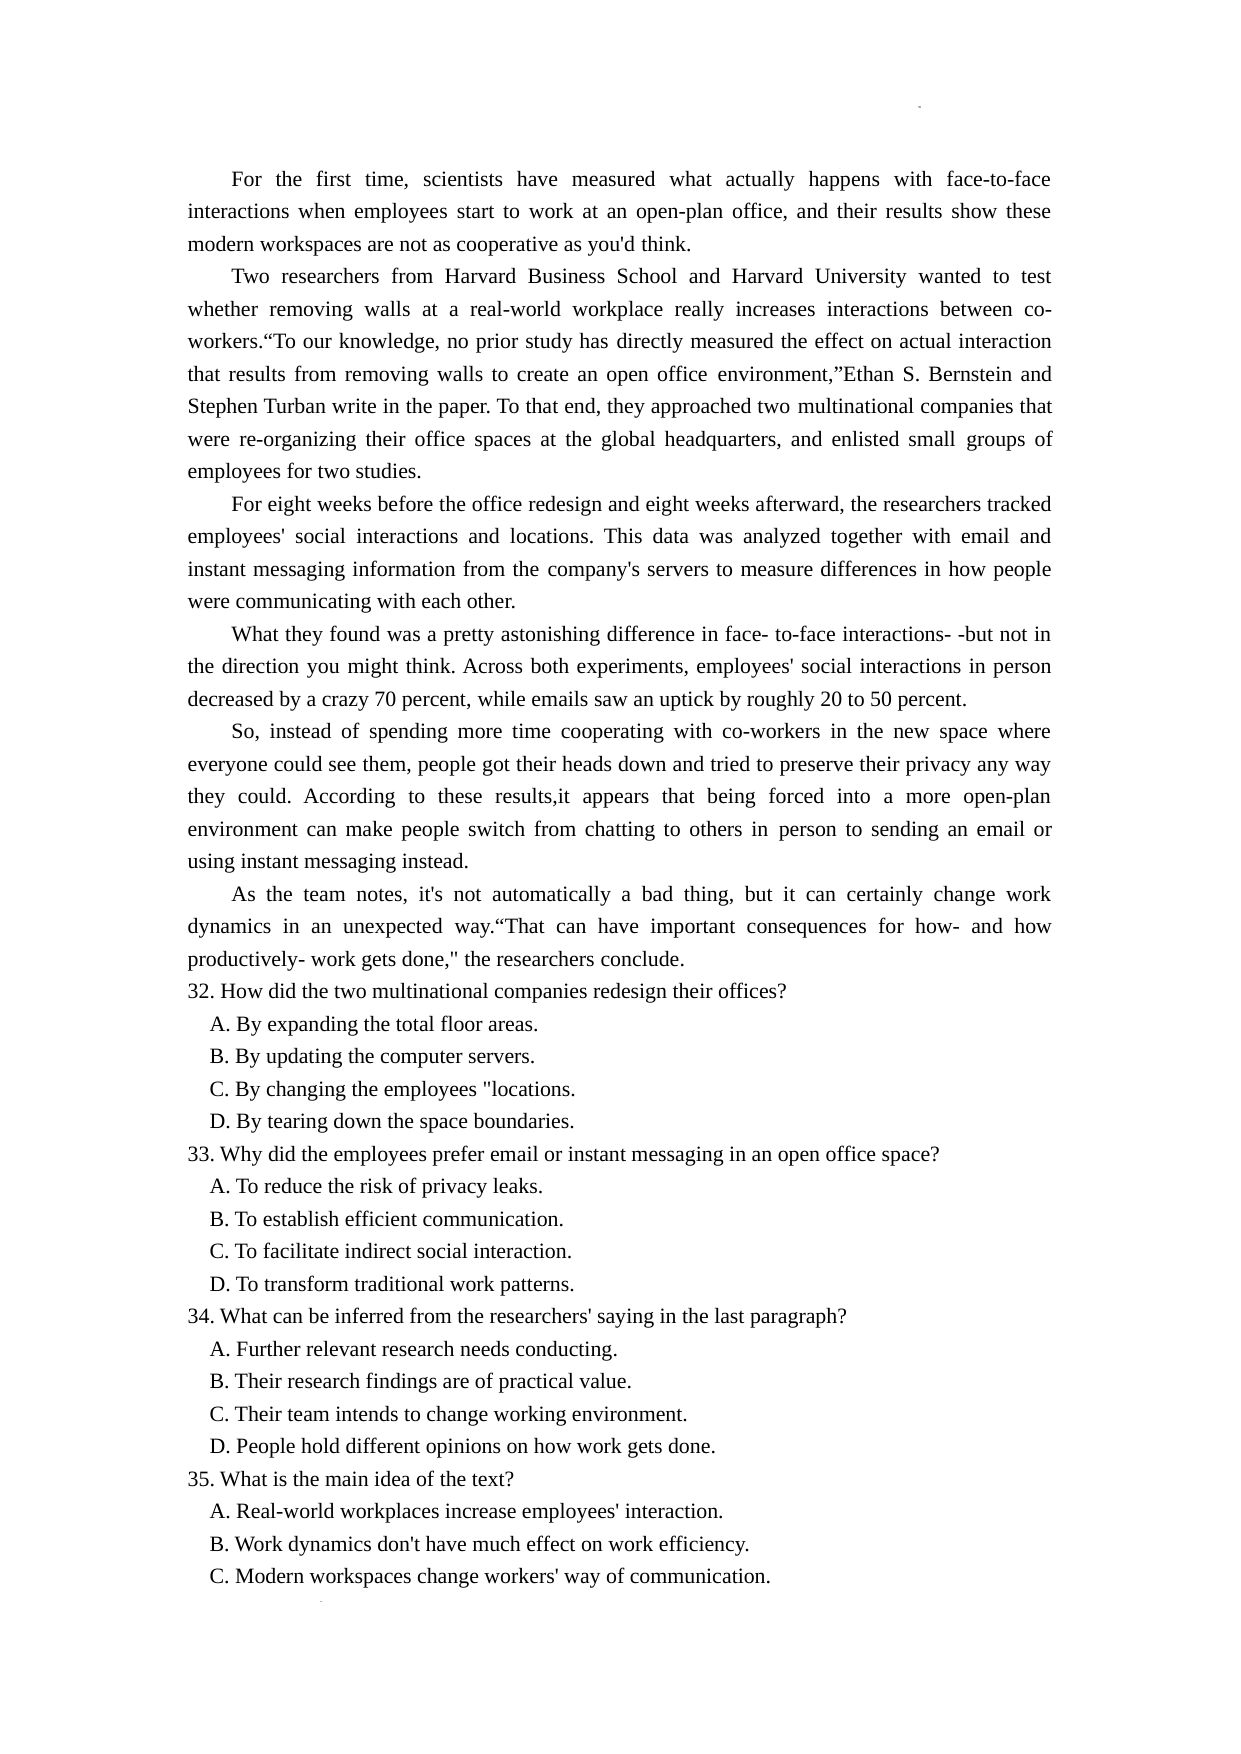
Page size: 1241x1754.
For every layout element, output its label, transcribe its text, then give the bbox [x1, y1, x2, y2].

text As the team notes, it's not automatically a bad thing, but it can certainly change work dynamics in an unexpected way.“That can have important consequences for how- and how productively- work gets done," the researchers conclude. [187, 877, 1053, 974]
text D. To transform traditional work patterns. [187, 1267, 1053, 1299]
text 35. What is the main idea of the text? [187, 1462, 1053, 1494]
text D. By tearing down the space boundaries. [187, 1104, 1053, 1137]
text So, instead of spending more time cooperating with co-workers in the new space where everyone could see them, people got their heads down and tried to preserve their privacy any way they could. According to these results,it appears that being forced into a more open-plan environment can make people switch from chatting to others in person to sending an email or using instant messaging instead. [187, 714, 1053, 877]
text C. To facilitate indirect social interaction. [187, 1234, 1053, 1267]
text B. Their research findings are of practical value. [187, 1364, 1053, 1397]
text A. To reduce the risk of privacy leaks. [187, 1169, 1053, 1202]
text 32. How did the two multinational companies redesign their offices? [187, 974, 1053, 1007]
text B. Work dynamics don't have much effect on work efficiency. [187, 1527, 1053, 1559]
text A. Real-world workplaces increase employees' interaction. [187, 1494, 1053, 1527]
text D. People hold different opinions on how work gets done. [187, 1429, 1053, 1462]
text B. By updating the computer servers. [187, 1039, 1053, 1072]
text C. By changing the employees "locations. [187, 1072, 1053, 1104]
text A. Further relevant research needs conducting. [187, 1332, 1053, 1364]
text For the first time, scientists have measured what actually happens with face-to-face interactions when employees start to work at an open-plan office, and their results show these modern workspaces are not as cooperative as you'd think. [187, 162, 1053, 259]
text What they found was a pretty astonishing difference in face- to-face interactions- -but not in the direction you might think. Across both experiments, employees' social interactions in person decreased by a crazy 70 percent, while emails saw an uptick by roughly 20 to 50 percent. [187, 617, 1053, 714]
text B. To establish efficient communication. [187, 1202, 1053, 1234]
text C. Modern workspaces change workers' way of communication. [187, 1559, 1053, 1592]
text C. Their team intends to change working environment. [187, 1397, 1053, 1429]
text 33. Why did the employees prefer email or instant messaging in an open office space? [187, 1137, 1053, 1169]
text 34. What can be inferred from the researchers' saying in the last paragraph? [187, 1299, 1053, 1332]
text Two researchers from Harvard Business School and Harvard University wanted to test whether removing walls at a real-world workplace really increases interactions between co-workers.“To our knowledge, no prior study has directly measured the effect on actual interaction that results from removing walls to create an open office environment,”Ethan S. Bernstein and Stephen Turban write in the paper. To that end, they approached two multinational companies that were re-organizing their office spaces at the global headquarters, and enlisted small groups of employees for two studies. [187, 259, 1053, 487]
text For eight weeks before the office redesign and eight weeks afterward, the researchers tracked employees' social interactions and locations. This data was analyzed together with email and instant messaging information from the company's servers to measure differences in how people were communicating with each other. [187, 487, 1053, 617]
text A. By expanding the total floor areas. [187, 1007, 1053, 1039]
